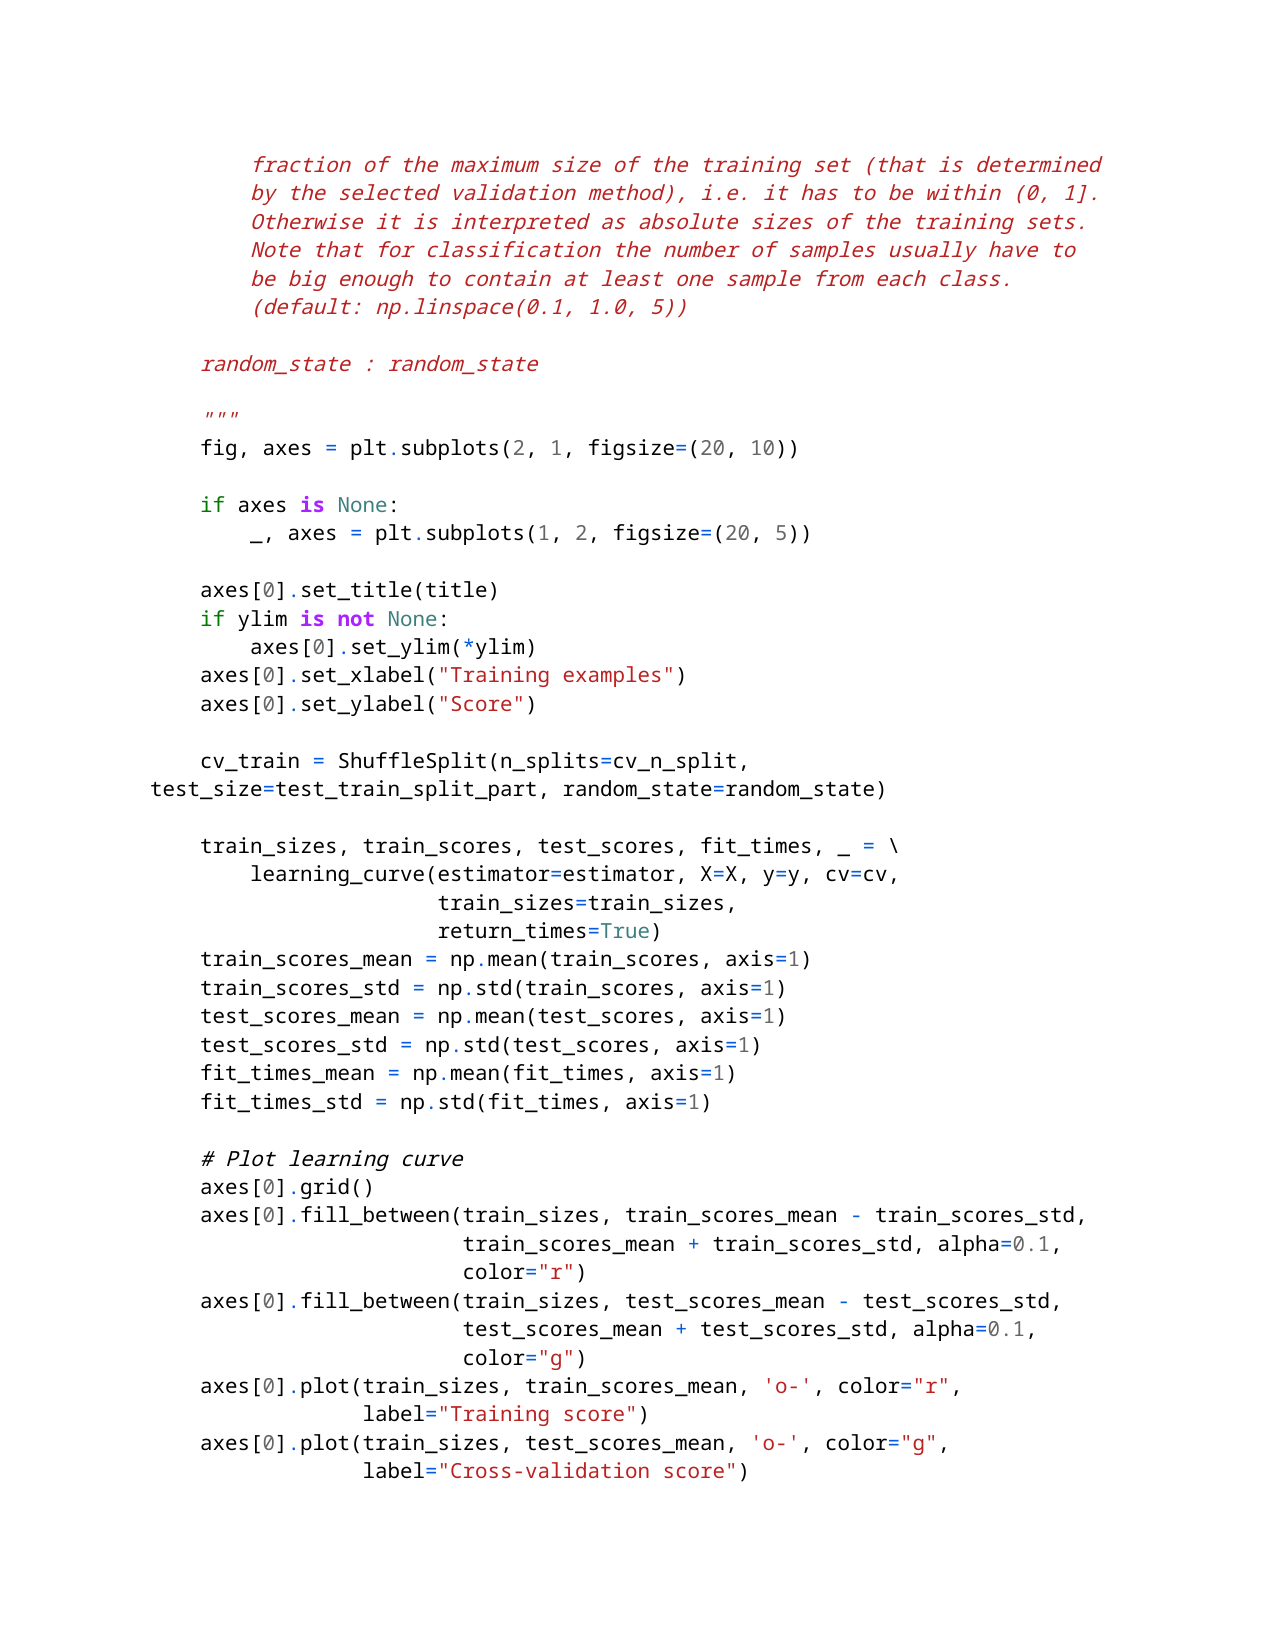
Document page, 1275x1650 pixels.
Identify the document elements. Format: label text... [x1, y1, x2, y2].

text train_scores_std = np.std(train_scores, axis=1) [150, 973, 1125, 1001]
text label="Training score") [150, 1399, 1125, 1428]
text test_scores_mean + test_scores_std, alpha=0.1, [150, 1314, 1125, 1343]
text # Plot learning curve [150, 1144, 1125, 1172]
text learning_curve(estimator=estimator, X=X, y=y, cv=cv, [150, 859, 1125, 888]
text by the selected validation method), i.e. it has to be within (0, 1]. [150, 178, 1125, 207]
text train_scores_mean + train_scores_std, alpha=0.1, [150, 1229, 1125, 1257]
text axes[0].set_ylabel("Score") [150, 689, 1125, 717]
text """ [150, 405, 1125, 433]
text train_sizes=train_sizes, [150, 888, 1125, 916]
text axes[0].set_title(title) [150, 575, 1125, 604]
text if axes is None: [150, 490, 1125, 518]
text Otherwise it is interpreted as absolute sizes of the training sets. [150, 207, 1125, 235]
text Note that for classification the number of samples usually have to [150, 235, 1125, 264]
text axes[0].plot(train_sizes, train_scores_mean, 'o-', color="r", [150, 1371, 1125, 1399]
text be big enough to contain at least one sample from each class. [150, 264, 1125, 292]
text test_scores_std = np.std(test_scores, axis=1) [150, 1030, 1125, 1058]
text (default: np.linspace(0.1, 1.0, 5)) [150, 292, 1125, 321]
text fit_times_mean = np.mean(fit_times, axis=1) [150, 1058, 1125, 1087]
text fit_times_std = np.std(fit_times, axis=1) [150, 1087, 1125, 1115]
text random_state : random_state [150, 349, 1125, 377]
text axes[0].set_ylim(*ylim) [150, 632, 1125, 661]
text _, axes = plt.subplots(1, 2, figsize=(20, 5)) [150, 518, 1125, 547]
text train_sizes, train_scores, test_scores, fit_times, _ = \ [150, 831, 1125, 859]
text fraction of the maximum size of the training set (that is determined [150, 150, 1125, 178]
text fig, axes = plt.subplots(2, 1, figsize=(20, 10)) [150, 433, 1125, 462]
text axes[0].fill_between(train_sizes, test_scores_mean - test_scores_std, [150, 1286, 1125, 1314]
text label="Cross-validation score") [150, 1456, 1125, 1485]
text axes[0].plot(train_sizes, test_scores_mean, 'o-', color="g", [150, 1428, 1125, 1456]
text axes[0].fill_between(train_sizes, train_scores_mean - train_scores_std, [150, 1201, 1125, 1229]
text axes[0].set_xlabel("Training examples") [150, 661, 1125, 689]
text train_scores_mean = np.mean(train_scores, axis=1) [150, 944, 1125, 973]
text if ylim is not None: [150, 604, 1125, 632]
text cv_train = ShuffleSplit(n_splits=cv_n_split, test_size=test_train_split_part, random_state=random_state) [150, 746, 1125, 803]
text axes[0].grid() [150, 1172, 1125, 1201]
text color="r") [150, 1257, 1125, 1286]
text color="g") [150, 1343, 1125, 1371]
text test_scores_mean = np.mean(test_scores, axis=1) [150, 1001, 1125, 1030]
text return_times=True) [150, 916, 1125, 944]
